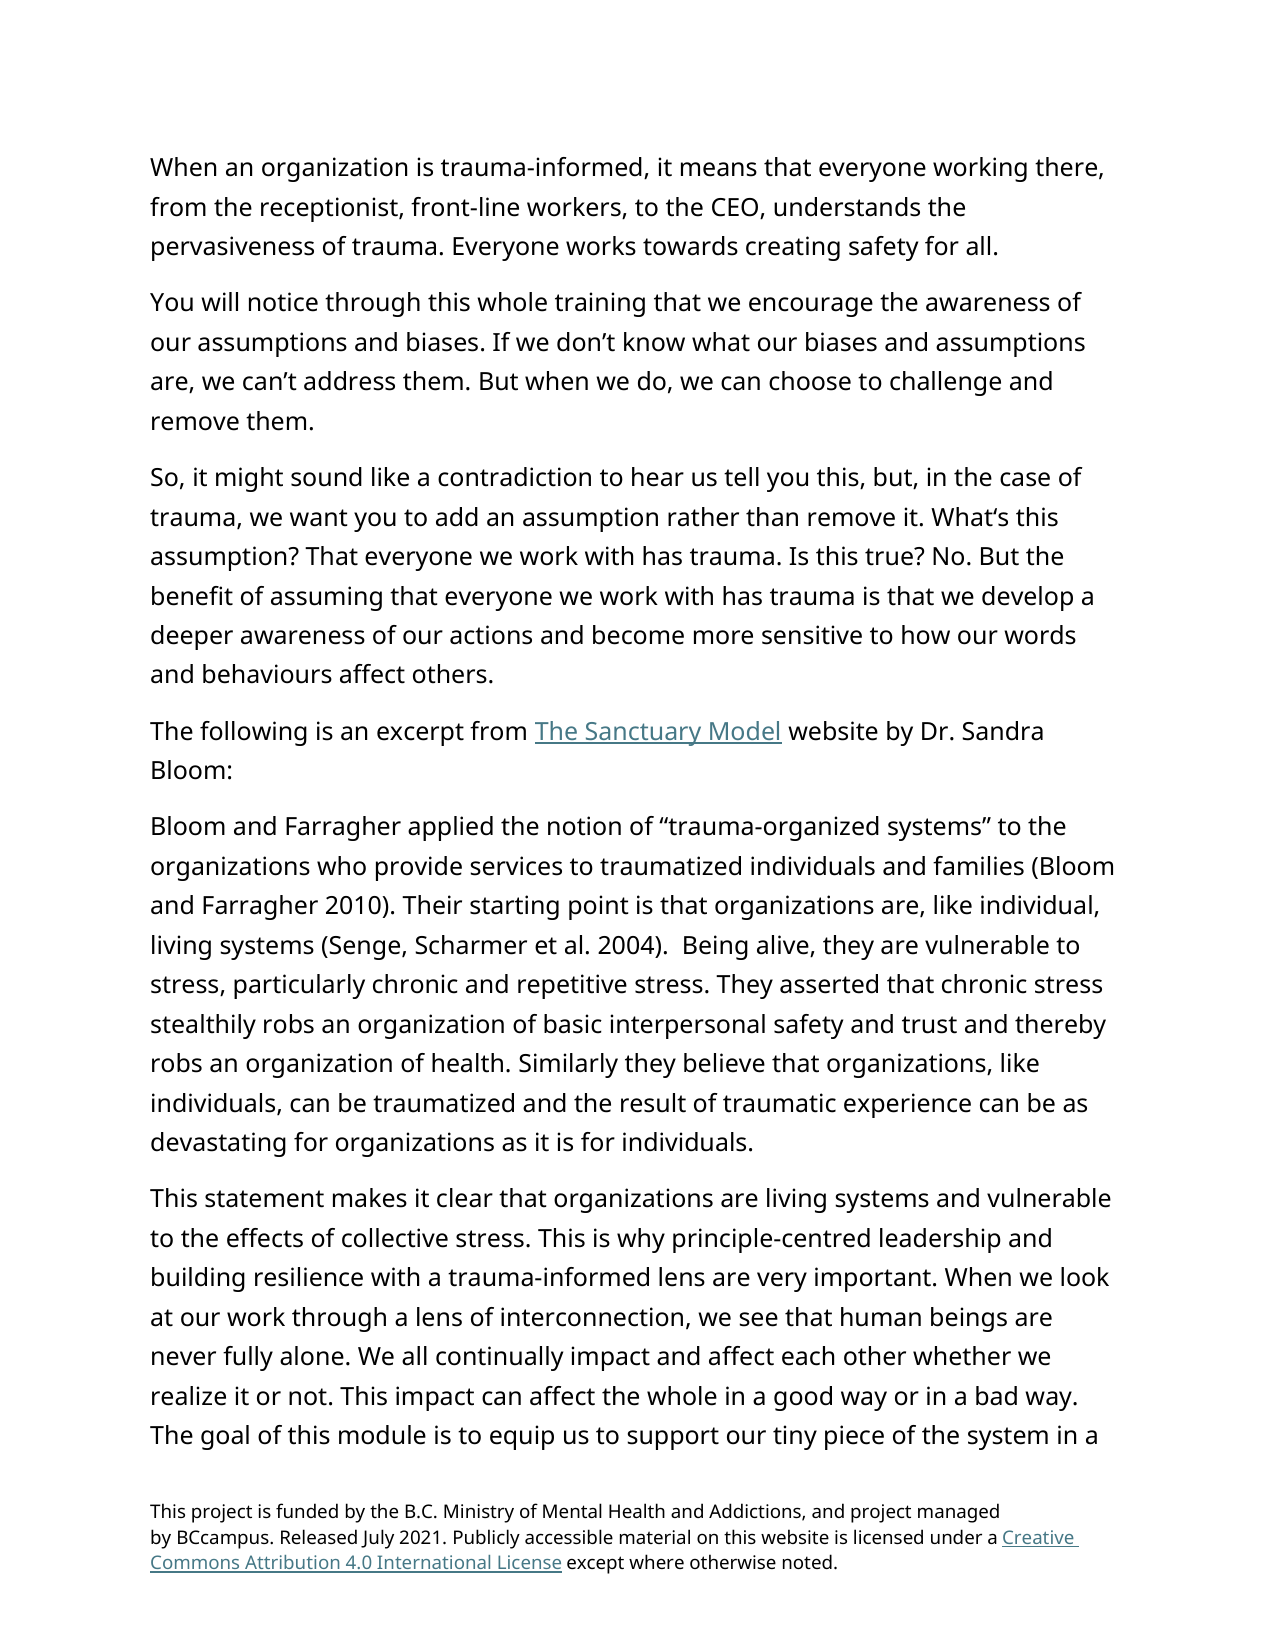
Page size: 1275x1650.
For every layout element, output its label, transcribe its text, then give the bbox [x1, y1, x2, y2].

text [150, 1181, 1125, 1452]
text Bloom and Farragher applied the notion of “trauma-organized systems” to the organizations who provide services to traumatized individuals and families (Bloom and Farragher 2010). Their starting point is that organizations are, like individual, living systems (Senge, Scharmer et al. 2004). Being alive, they are vulnerable to stress, particularly chronic and repetitive stress. They asserted that chronic stress stealthily robs an organization of basic interpersonal safety and trust and thereby robs an organization of health. Similarly they believe that organizations, like individuals, can be traumatized and the result of traumatic experience can be as devastating for organizations as it is for individuals. [150, 809, 1125, 1159]
text You will notice through this whole training that we encourage the awareness of our assumptions and biases. If we don’t know what our biases and assumptions are, we can’t address them. But when we do, we can choose to challenge and remove them. [150, 285, 1125, 438]
text So, it might sound like a contradiction to hear us tell you this, but, in the case of trauma, we want you to add an assumption rather than remove it. What‘s this assumption? That everyone we work with has trauma. Is this true? No. But the benefit of assuming that everyone we work with has trauma is that we develop a deeper awareness of our actions and become more sensitive to how our words and behaviours affect others. [150, 460, 1125, 691]
text The following is an excerpt from The Sanctuary Model website by Dr. Sandra Bloom: [150, 713, 1125, 787]
text When an organization is trauma-informed, it means that everyone working there, from the receptionist, front-line workers, to the CEO, understands the pervasiveness of trauma. Everyone works towards creating safety for all. [150, 150, 1125, 263]
